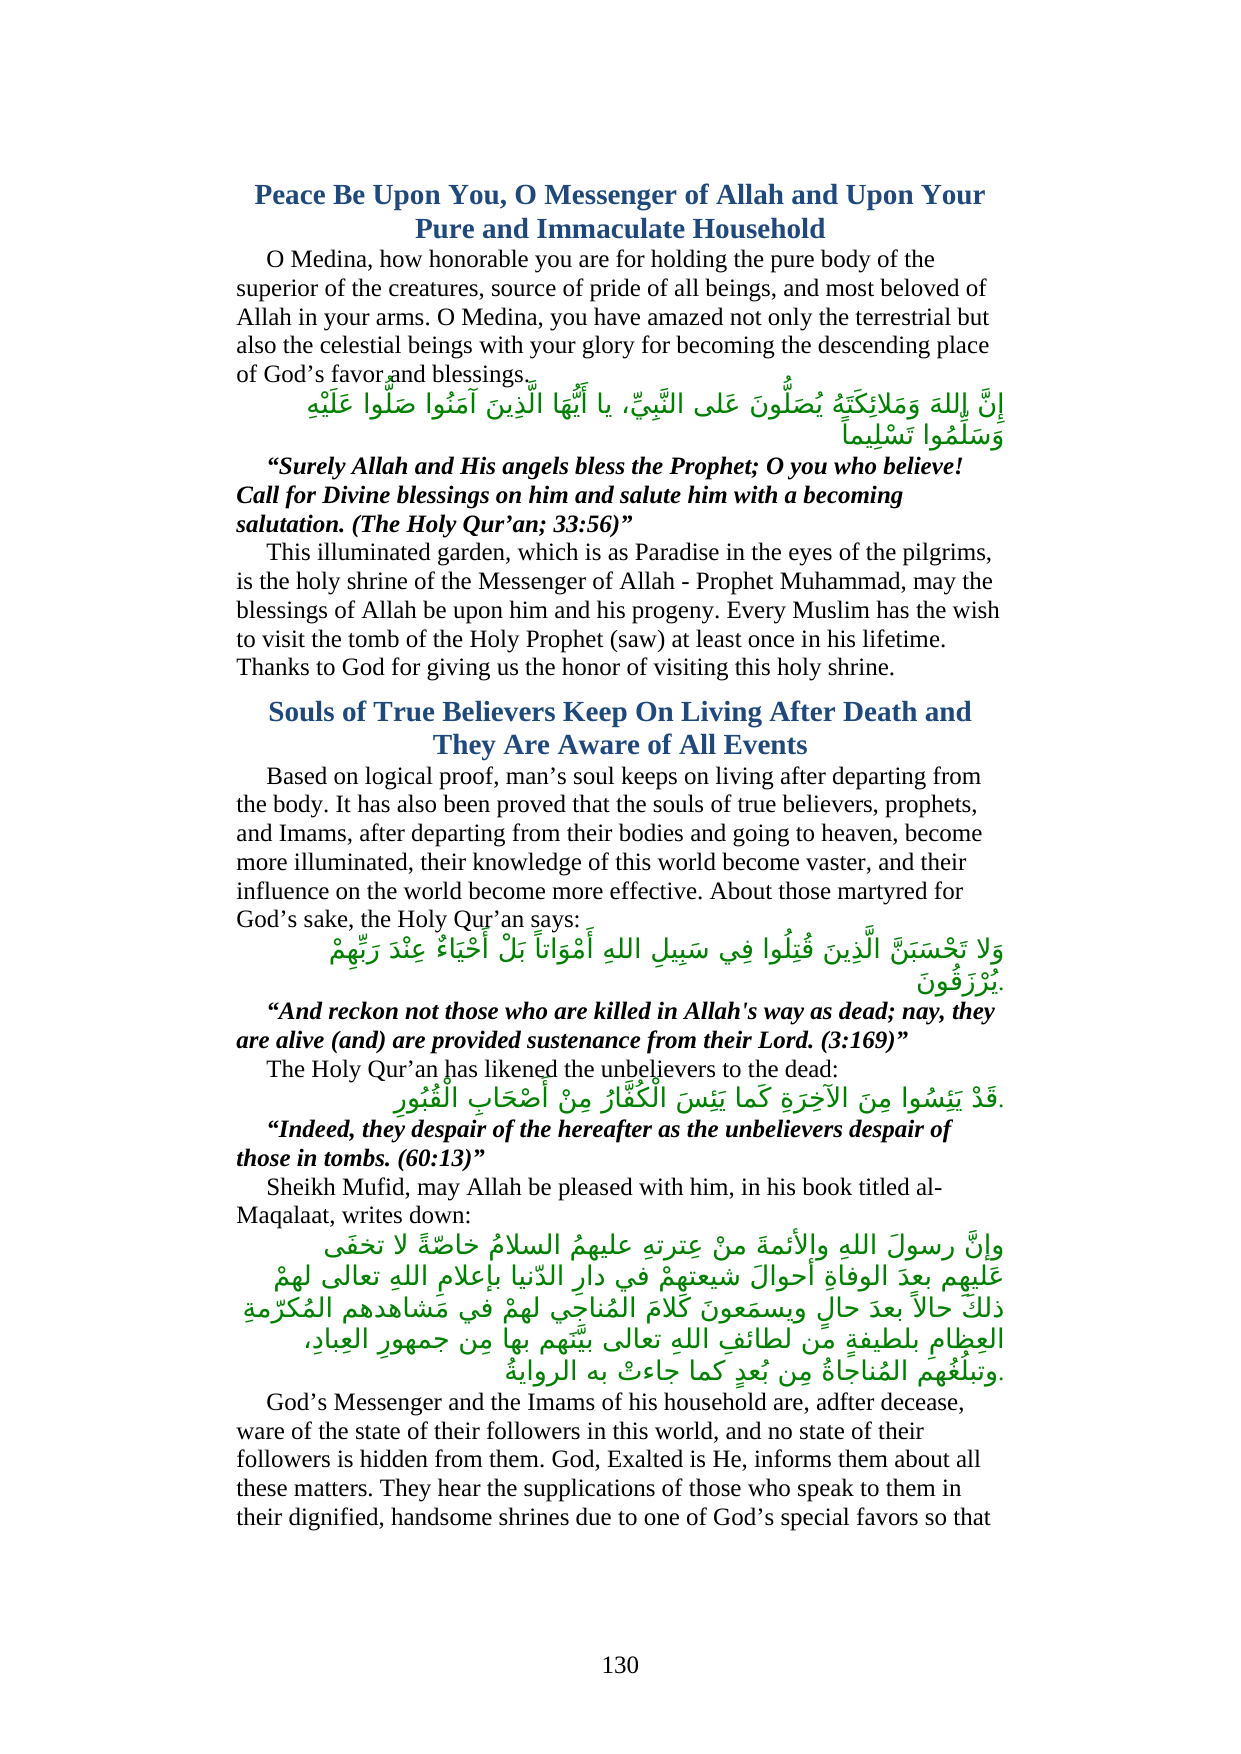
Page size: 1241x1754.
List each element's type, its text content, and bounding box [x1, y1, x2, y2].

text “And reckon not those who are killed in Allah's way as dead; nay, they are alive (and) are provided sustenance from their Lord. (3:169)” [236, 996, 1004, 1054]
text “Surely Allah and His angels bless the Prophet; O you who believe! Call for Divine blessings on him and salute him with a becoming salutation. (The Holy Qur’an; 33:56)” [236, 451, 1004, 537]
text وإنَّ رسولَ اللهِ والأئمةَ منْ عِترتهِ عليهمُ السلامُ خاصّةً لا تخفَى عَليهِم بعدَ الوفاةِ أحوالَ شيعتهِمْ في دارِ الدّنيا بإعلامِ اللهِ تعالى لهمْ ذلكَ حالاً بعدَ حالٍ ويسمَعونَ كلامَ المُناجي لهمْ في مَشاهدهم المُكرّمةِ العِظامِ بلطيفةٍ من لطائفِ اللهِ تعالى بيَّنَهم بها مِن جمهورِ العِبادِ، وتبلُغُهم المُناجاةُ مِن بُعدٍ كما جاءتْ به الروايةُ. [236, 1229, 1004, 1387]
text O Medina, how honorable you are for holding the pure body of the superior of the creatures, source of pride of all beings, and most beloved of Allah in your arms. O Medina, you have amazed not only the terrestrial but also the celestial beings with your glory for becoming the descending place of God’s favor and blessings. [236, 244, 1004, 388]
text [236, 1387, 1004, 1531]
text Sheikh Mufid, may Allah be pleased with him, in his book titled al-Maqalaat, writes down: [236, 1172, 1004, 1229]
text The Holy Qur’an has likened the unbelievers to the dead: [236, 1054, 1004, 1083]
text Based on logical proof, man’s soul keeps on living after departing from the body. It has also been proved that the souls of true believers, prophets, and Imams, after departing from their bodies and going to heaven, become more illuminated, their knowledge of this world become vaster, and their influence on the world become more effective. About those martyred for God’s sake, the Holy Qur’an says: [236, 761, 1004, 933]
text This illuminated garden, which is as Paradise in the eyes of the pilgrims, is the holy shrine of the Messenger of Allah - Prophet Muhammad, may the blessings of Allah be upon him and his progeny. Every Muslim has the wish to visit the tomb of the Holy Prophet (saw) at least once in his lifetime. Thanks to God for giving us the honor of visiting this holy shrine. [236, 537, 1004, 681]
subtitle Souls of True Believers Keep On Living After Death and They Are Aware of All Events [236, 694, 1004, 761]
text إِنَّ اللهَ وَمَلائِكَتَهُ يُصَلُّونَ عَلى النَّبِيِّ، يا أَيُّهَا الَّذِينَ آمَنُوا صَلُّوا عَلَيْهِ وَسَلِّمُوا تَسْلِيماً [236, 388, 1004, 451]
text “Indeed, they despair of the hereafter as the unbelievers despair of those in tombs. (60:13)” [236, 1114, 1004, 1172]
subtitle Peace Be Upon You, O Messenger of Allah and Upon Your Pure and Immaculate Household [236, 177, 1004, 244]
text وَلا تَحْسَبَنَّ الَّذِينَ قُتِلُوا فِي سَبِيلِ اللهِ أَمْوَاتاً بَلْ أَحْيَاءٌ عِنْدَ رَبِّهِمْ يُرْزَقُونَ. [236, 933, 1004, 996]
text قَدْ يَئِسُوا مِنَ الآخِرَةِ كَما يَئِسَ الْكُفَّارُ مِنْ أَصْحَابِ الْقُبُورِ. [236, 1083, 1004, 1114]
